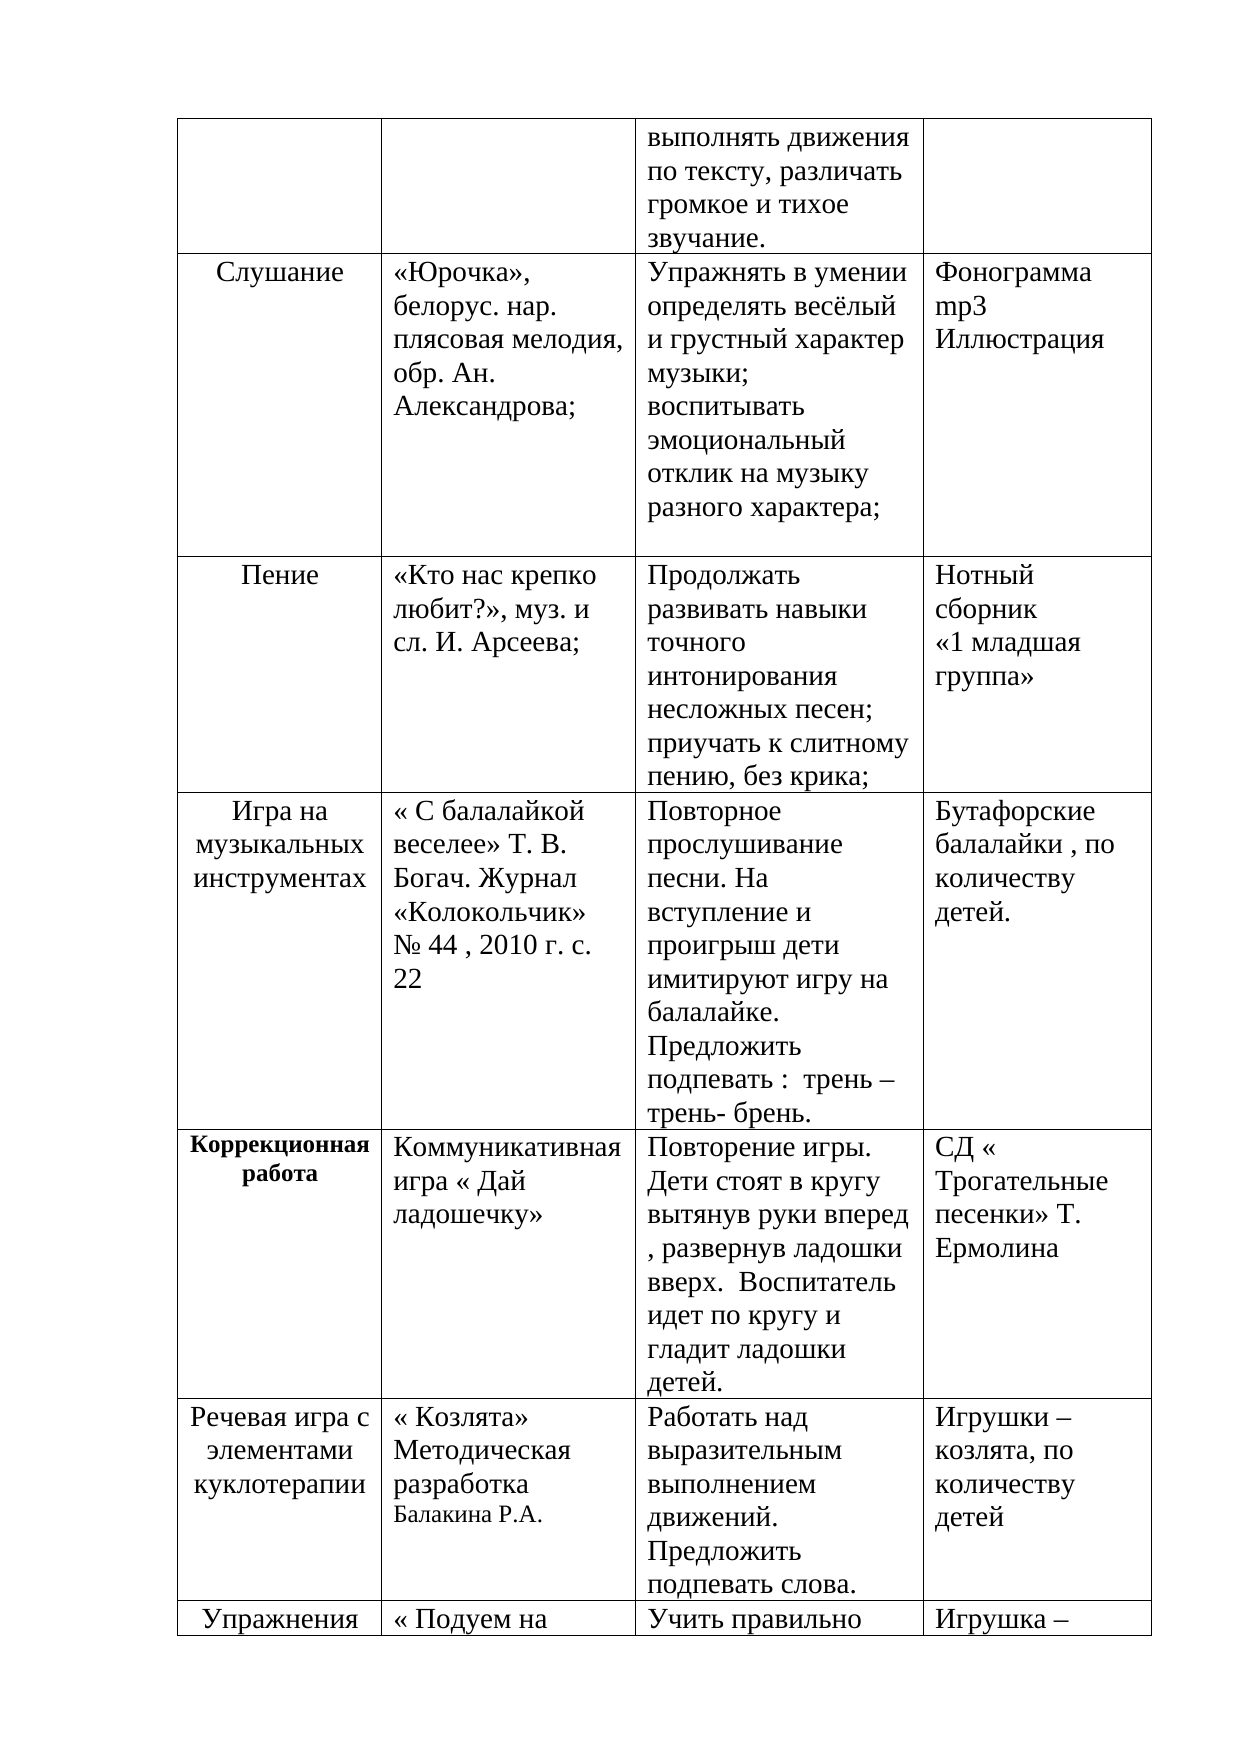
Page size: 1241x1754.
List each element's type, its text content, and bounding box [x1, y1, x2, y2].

table_cell Нотный сборник «1 младшая группа» [924, 557, 1151, 792]
table_cell Повторение игры. Дети стоят в кругу вытянув руки вперед , развернув ладошки вверх. Воспитатель идет по кругу и гладит ладошки детей. [636, 1130, 923, 1398]
table_cell « С балалайкой веселее» Т. В. Богач. Журнал «Колокольчик» № 44 , 2010 г. с. 22 [382, 793, 635, 1128]
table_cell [382, 1601, 635, 1635]
table_cell Фонограмма mp3 Иллюстрация [924, 254, 1151, 556]
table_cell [382, 119, 635, 253]
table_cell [924, 119, 1151, 253]
table_cell «Юрочка», белорус. нар. плясовая мелодия, обр. Ан. Александрова; [382, 254, 635, 556]
table_cell Работать над выразительным выполнением движений. Предложить подпевать слова. [636, 1399, 923, 1600]
table_cell СД « Трогательные песенки» Т. Ермолина [924, 1130, 1151, 1398]
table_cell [636, 1601, 923, 1635]
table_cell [636, 119, 923, 253]
table_cell Бутафорские балалайки , по количеству детей. [924, 793, 1151, 1128]
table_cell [178, 1601, 381, 1635]
table_cell Повторное прослушивание песни. На вступление и проигрыш дети имитируют игру на балалайке. Предложить подпевать : трень – трень- брень. [636, 793, 923, 1128]
table_cell Игрушка – лошадка [924, 1601, 1151, 1635]
table_cell Игра на музыкальных инструментах [178, 793, 381, 1128]
table_cell « Козлята» Методическая разработка Балакина Р.А. [382, 1399, 635, 1600]
table_cell Коррекционная работа [178, 1130, 381, 1398]
table_cell Игрушки – козлята, по количеству детей [924, 1399, 1151, 1600]
table_cell Слушание [178, 254, 381, 556]
table_cell Упражнять в умении определять весёлый и грустный характер музыки; воспитывать эмоциональный отклик на музыку разного характера; [636, 254, 923, 556]
table_cell «Кто нас крепко любит?», муз. и сл. И. Арсеева; [382, 557, 635, 792]
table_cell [178, 119, 381, 253]
table_cell Продолжать развивать навыки точного интонирования несложных песен; приучать к слитному пению, без крика; [636, 557, 923, 792]
table_cell Речевая игра с элементами куклотерапии [178, 1399, 381, 1600]
table_cell Пение [178, 557, 381, 792]
table_cell Коммуникативная игра « Дай ладошечку» [382, 1130, 635, 1398]
